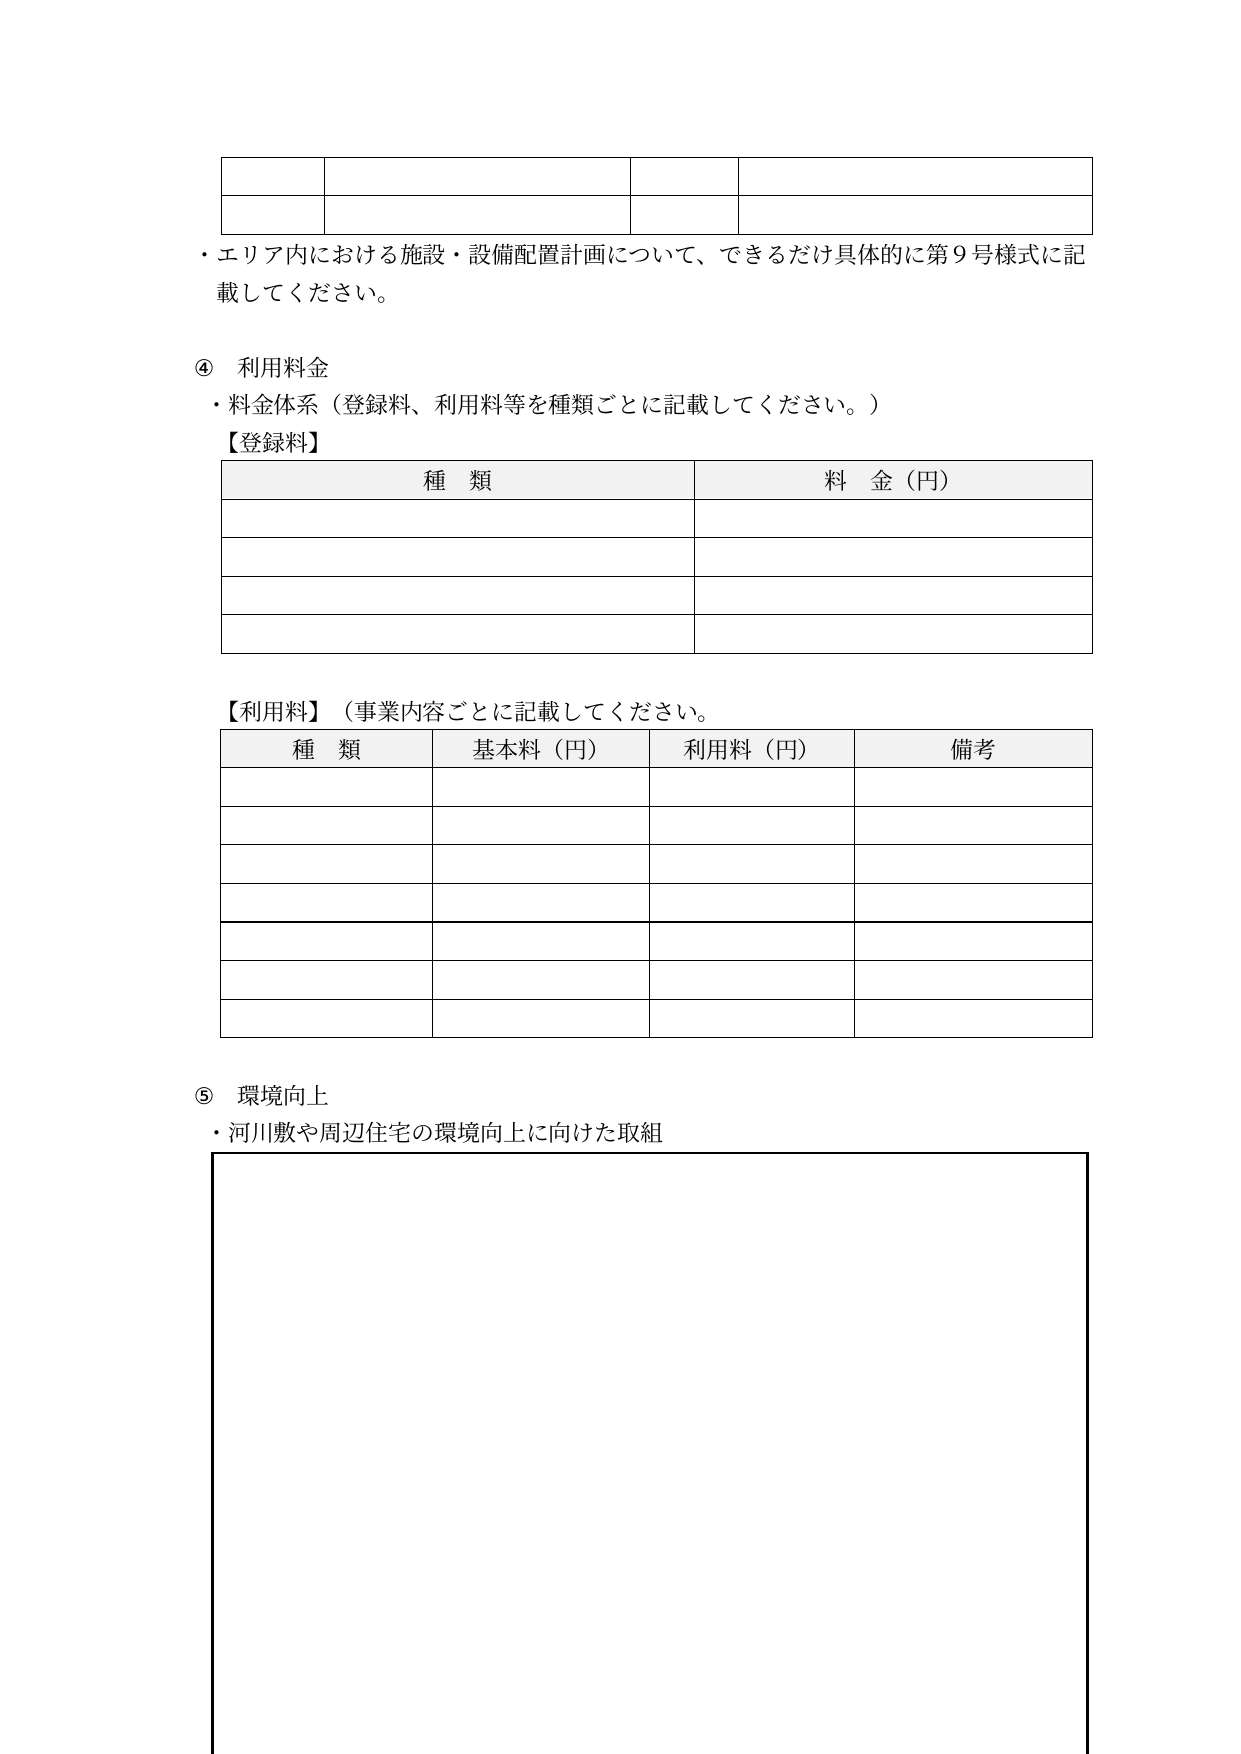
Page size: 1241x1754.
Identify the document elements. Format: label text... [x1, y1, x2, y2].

table_cell [631, 158, 738, 195]
table_cell [222, 538, 694, 576]
text ⑤ 環境向上 [148, 1076, 1092, 1113]
table_cell [739, 158, 1092, 195]
table_cell [650, 807, 854, 844]
text 【登録料】 [148, 422, 1092, 460]
table_cell [855, 845, 1092, 883]
table_cell [221, 961, 432, 998]
table_cell [650, 768, 854, 806]
table_cell [855, 1000, 1092, 1037]
table_cell [739, 196, 1092, 234]
table_cell [650, 884, 854, 921]
table_header 基本料（円） [433, 730, 649, 767]
table_cell [222, 615, 694, 653]
table_cell [325, 158, 630, 195]
table_cell [695, 500, 1092, 537]
table_cell [695, 615, 1092, 653]
text 載してください。 [148, 272, 1092, 310]
table_cell [650, 923, 854, 960]
table_cell [221, 768, 432, 806]
table_cell [221, 884, 432, 921]
table_cell [855, 807, 1092, 844]
table_cell [221, 845, 432, 883]
table_cell [695, 538, 1092, 576]
text ④ 利用料金 [148, 347, 1092, 385]
table_cell [433, 1000, 649, 1037]
table_cell [855, 923, 1092, 960]
text ・河川敷や周辺住宅の環境向上に向けた取組 [148, 1113, 1092, 1151]
table_cell [222, 500, 694, 537]
table_cell [855, 768, 1092, 806]
table_cell [650, 1000, 854, 1037]
table_cell [855, 961, 1092, 998]
table_header 料 金（円） [695, 461, 1092, 498]
table_cell [433, 923, 649, 960]
text 【利用料】（事業内容ごとに記載してください。 [148, 691, 1092, 729]
table_cell [222, 577, 694, 614]
table_cell [631, 196, 738, 234]
table_cell [433, 845, 649, 883]
table_cell [650, 845, 854, 883]
table_header 種 類 [221, 730, 432, 767]
table_header 種 類 [222, 461, 694, 498]
table_cell [695, 577, 1092, 614]
table_cell [221, 1000, 432, 1037]
table_cell [433, 961, 649, 998]
table_header 備考 [855, 730, 1092, 767]
text ・料金体系（登録料、利用料等を種類ごとに記載してください。） [148, 385, 1092, 422]
table_cell [221, 923, 432, 960]
table_cell [222, 158, 324, 195]
table_cell [433, 884, 649, 921]
table_cell [650, 961, 854, 998]
text ・エリア内における施設・設備配置計画について、できるだけ具体的に第９号様式に記 [148, 235, 1092, 272]
table_cell [433, 768, 649, 806]
table_cell [855, 884, 1092, 921]
table_cell [221, 807, 432, 844]
table_cell [433, 807, 649, 844]
table_cell [325, 196, 630, 234]
table_cell [222, 196, 324, 234]
table_header 利用料（円） [650, 730, 854, 767]
